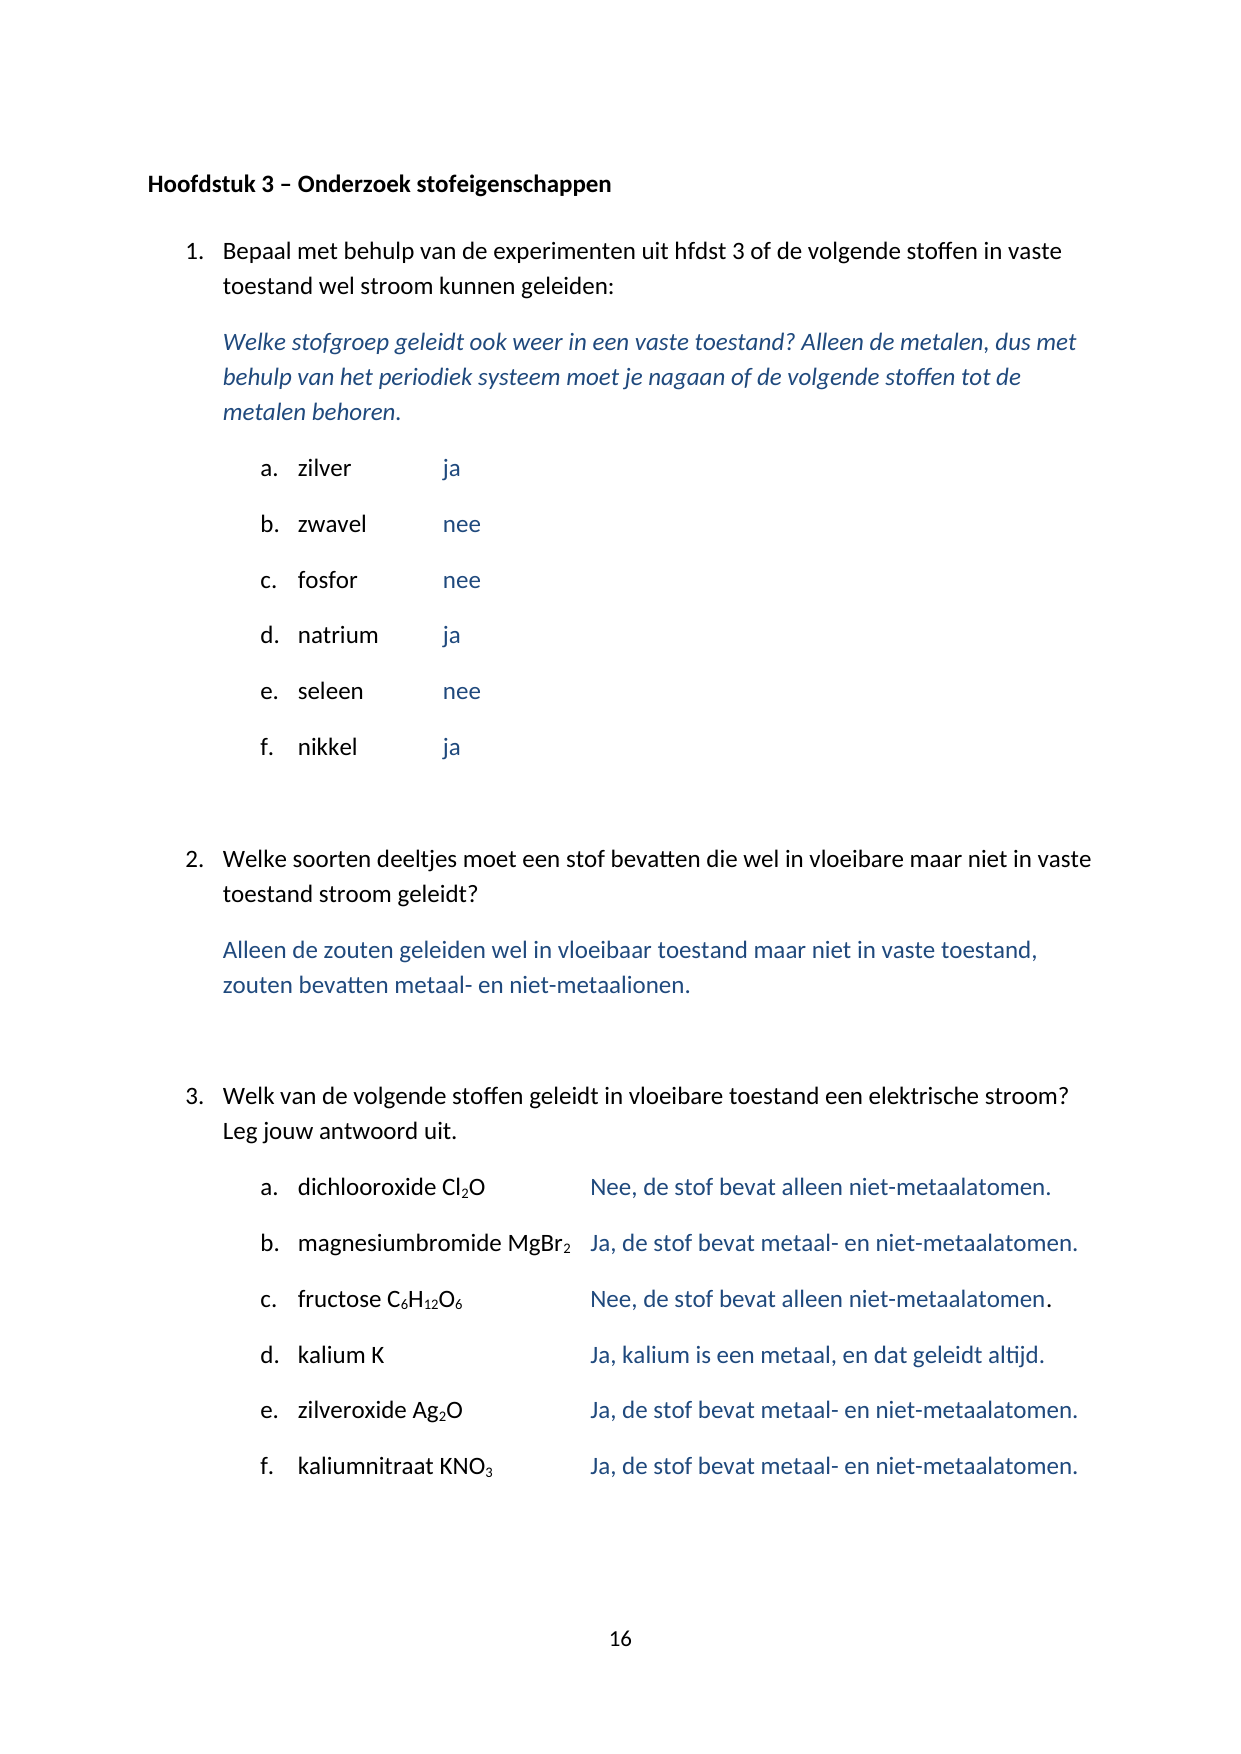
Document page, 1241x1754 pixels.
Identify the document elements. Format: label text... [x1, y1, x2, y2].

list fosfor nee [260, 564, 1092, 594]
list Bepaal met behulp van de experimenten uit hfdst 3 of de volgende stoffen in vaste toestand wel stroom kunnen geleiden: [185, 235, 1092, 301]
list zwavel nee [260, 508, 1092, 538]
list kalium K Ja, kalium is een metaal, en dat geleidt altijd. [260, 1339, 1092, 1369]
list zilveroxide Ag2O Ja, de stof bevat metaal- en niet-metaalatomen. [260, 1394, 1092, 1425]
list zilver ja [260, 452, 1092, 483]
list nikkel ja [260, 731, 1092, 762]
list Alleen de zouten geleiden wel in vloeibaar toestand maar niet in vaste toestand, zouten bevatten metaal- en niet-metaalionen. [223, 934, 1092, 999]
list fructose C6H12O6 Nee, de stof bevat alleen niet-metaalatomen. [260, 1283, 1092, 1313]
list kaliumnitraat KNO3 Ja, de stof bevat metaal- en niet-metaalatomen. [260, 1450, 1092, 1481]
list Welk van de volgende stoffen geleidt in vloeibare toestand een elektrische stroom? Leg jouw antwoord uit. [185, 1080, 1092, 1146]
list natrium ja [260, 619, 1092, 650]
list seleen nee [260, 675, 1092, 706]
list magnesiumbromide MgBr2 Ja, de stof bevat metaal- en niet-metaalatomen. [260, 1227, 1092, 1258]
list Welke soorten deeltjes moet een stof bevatten die wel in vloeibare maar niet in vaste toestand stroom geleidt? [185, 843, 1092, 908]
list dichlooroxide Cl2O Nee, de stof bevat alleen niet-metaalatomen. [260, 1171, 1092, 1202]
subtitle Hoofdstuk 3 – Onderzoek stofeigenschappen [148, 168, 1092, 231]
list Welke stofgroep geleidt ook weer in een vaste toestand? Alleen de metalen, dus met behulp van het periodiek systeem moet je nagaan of de volgende stoffen tot de metalen behoren. [223, 326, 1092, 427]
